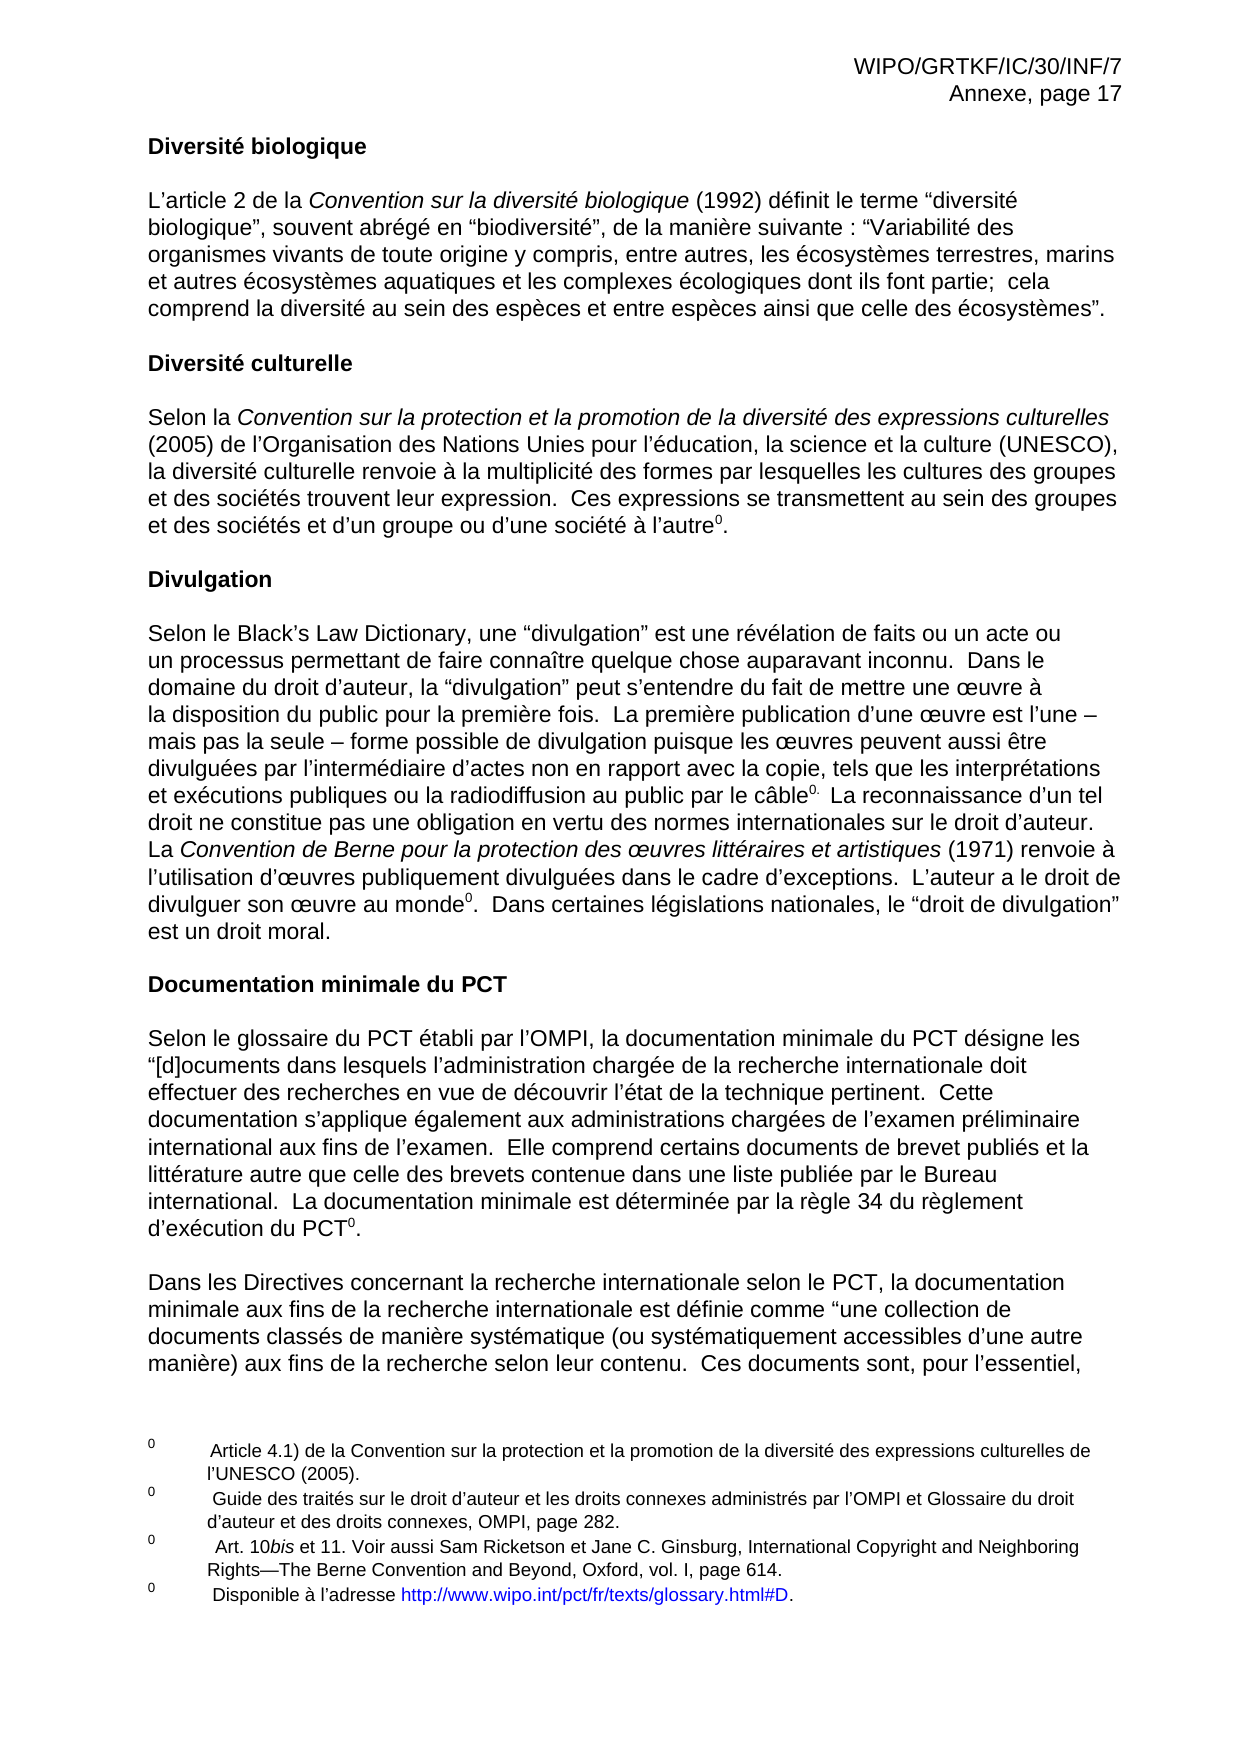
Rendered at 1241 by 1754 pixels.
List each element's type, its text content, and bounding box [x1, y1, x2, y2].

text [148, 1268, 1122, 1377]
subtitle Divulgation [148, 565, 1122, 592]
subtitle Diversité biologique [148, 132, 1122, 159]
text L’article 2 de la Convention sur la diversité biologique (1992) définit le terme “diversité biologique”, souvent abrégé en “biodiversité”, de la manière suivante : “Variabilité des organismes vivants de toute origine y compris, entre autres, les écosystèmes terrestres, marins et autres écosystèmes aquatiques et les complexes écologiques dont ils font partie; cela comprend la diversité au sein des espèces et entre espèces ainsi que celle des écosystèmes”. [148, 186, 1122, 322]
subtitle Documentation minimale du PCT [148, 970, 1122, 997]
subtitle Diversité culturelle [148, 349, 1122, 376]
text Selon la Convention sur la protection et la promotion de la diversité des expressions culturelles (2005) de l’Organisation des Nations Unies pour l’éducation, la science et la culture (UNESCO), la diversité culturelle renvoie à la multiplicité des formes par lesquelles les cultures des groupes et des sociétés trouvent leur expression. Ces expressions se transmettent au sein des groupes et des sociétés et d’un groupe ou d’une société à l’autre. [148, 403, 1122, 538]
text Selon le glossaire du PCT établi par l’OMPI, la documentation minimale du PCT désigne les “[d]ocuments dans lesquels l’administration chargée de la recherche internationale doit effectuer des recherches en vue de découvrir l’état de la technique pertinent. Cette documentation s’applique également aux administrations chargées de l’examen préliminaire international aux fins de l’examen. Elle comprend certains documents de brevet publiés et la littérature autre que celle des brevets contenue dans une liste publiée par le Bureau international. La documentation minimale est déterminée par la règle 34 du règlement d’exécution du PCT. [148, 1024, 1122, 1241]
text Selon le Black’s Law Dictionary, une “divulgation” est une révélation de faits ou un acte ou un processus permettant de faire connaître quelque chose auparavant inconnu. Dans le domaine du droit d’auteur, la “divulgation” peut s’entendre du fait de mettre une œuvre à la disposition du public pour la première fois. La première publication d’une œuvre est l’une – mais pas la seule – forme possible de divulgation puisque les œuvres peuvent aussi être divulguées par l’intermédiaire d’actes non en rapport avec la copie, tels que les interprétations et exécutions publiques ou la radiodiffusion au public par le câble. La reconnaissance d’un tel droit ne constitue pas une obligation en vertu des normes internationales sur le droit d’auteur. La Convention de Berne pour la protection des œuvres littéraires et artistiques (1971) renvoie à l’utilisation d’œuvres publiquement divulguées dans le cadre d’exceptions. L’auteur a le droit de divulguer son œuvre au monde. Dans certaines législations nationales, le “droit de divulgation” est un droit moral. [148, 619, 1122, 944]
